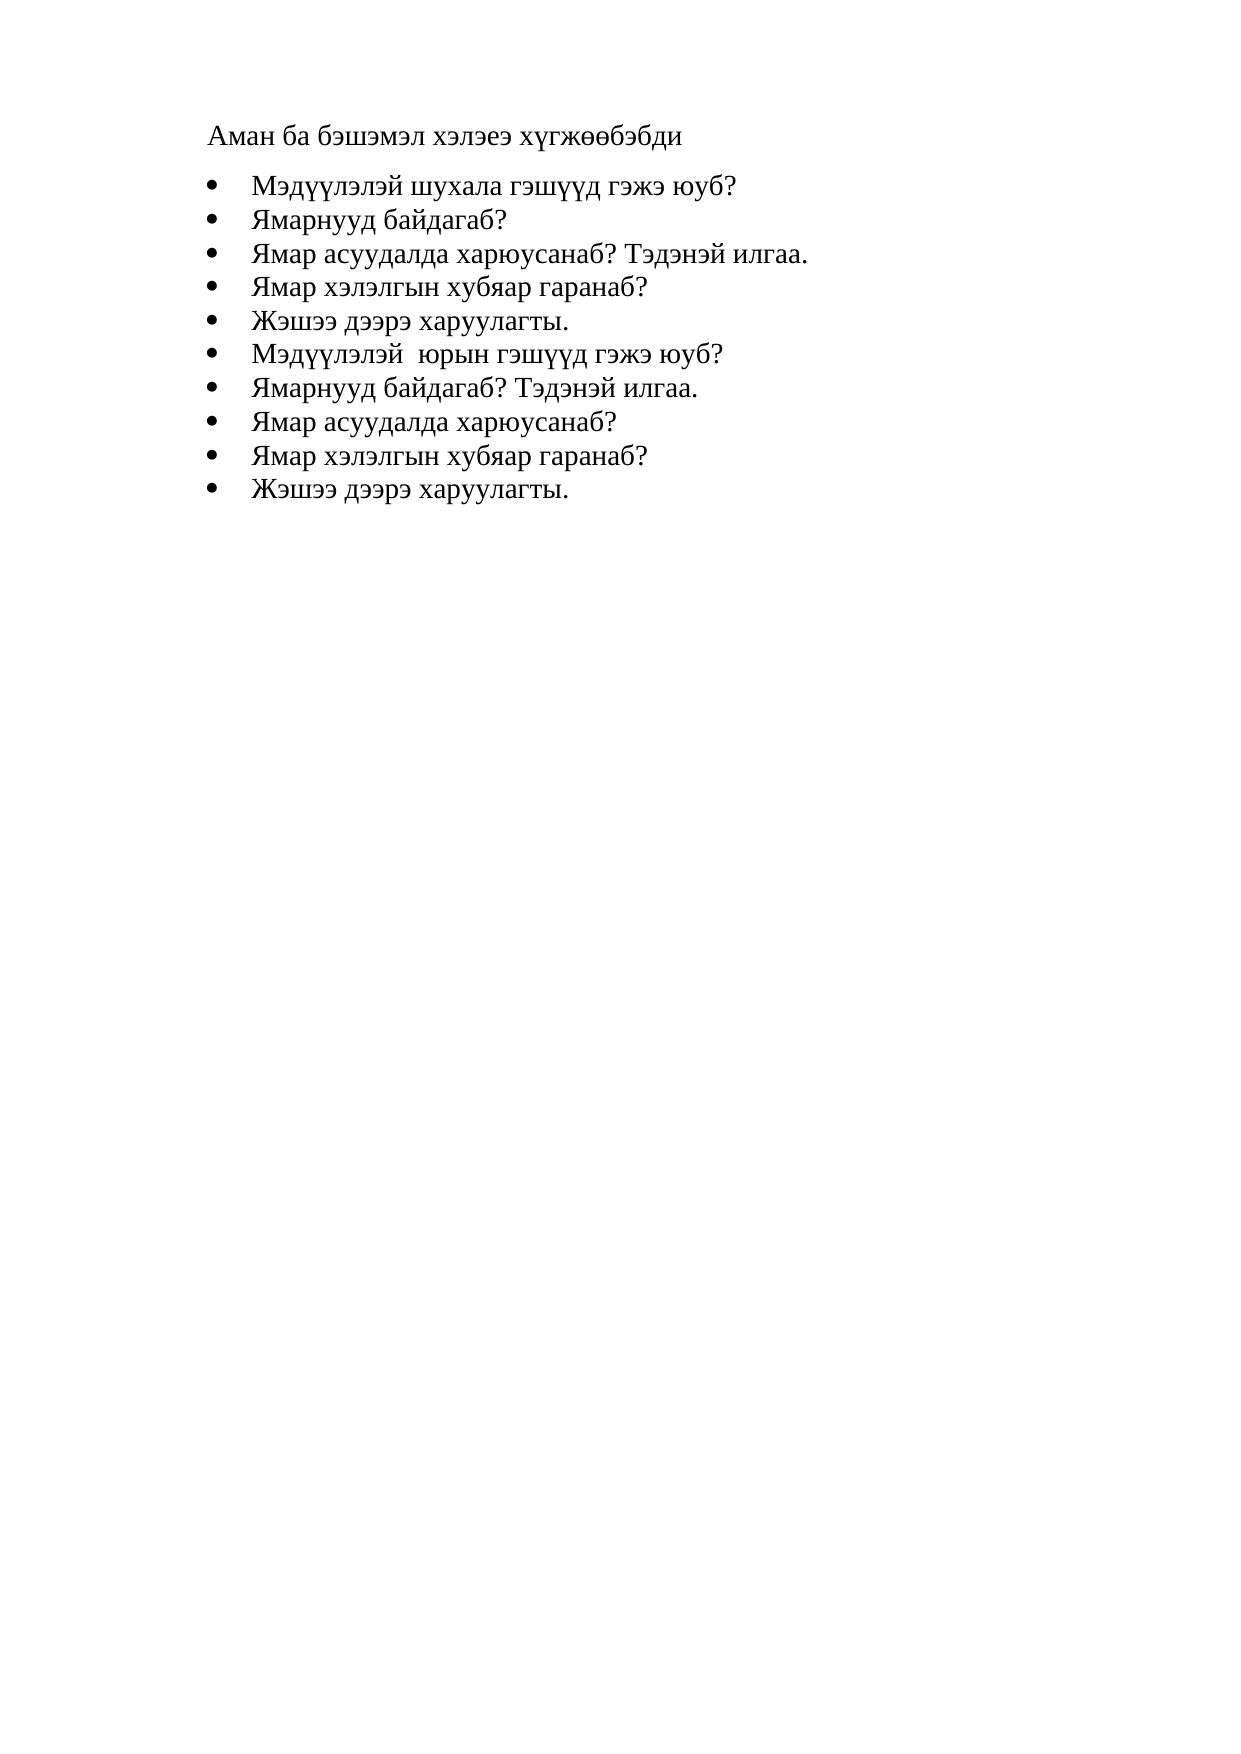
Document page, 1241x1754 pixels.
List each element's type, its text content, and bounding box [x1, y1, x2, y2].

list Жэшээ дээрэ харуулагты. [207, 303, 1152, 337]
list Ямарнууд байдагаб? [207, 202, 1152, 236]
list Ямар асуудалда харюусанаб? Тэдэнэй илгаа. [207, 236, 1152, 269]
list Ямар хэлэлгын хубяар гаранаб? [207, 438, 1152, 471]
list Ямарнууд байдагаб? Тэдэнэй илгаа. [207, 370, 1152, 404]
list Мэдүүлэлэй юрын гэшүүд гэжэ юуб? [207, 337, 1152, 370]
list Жэшээ дээрэ харуулагты. [207, 471, 1152, 505]
text Аман ба бэшэмэл хэлэеэ хүгжөөбэбди [207, 118, 1152, 152]
list Ямар асуудалда харюусанаб? [207, 404, 1152, 438]
list Мэдүүлэлэй шухала гэшүүд гэжэ юуб? [207, 168, 1152, 202]
list Ямар хэлэлгын хубяар гаранаб? [207, 269, 1152, 303]
